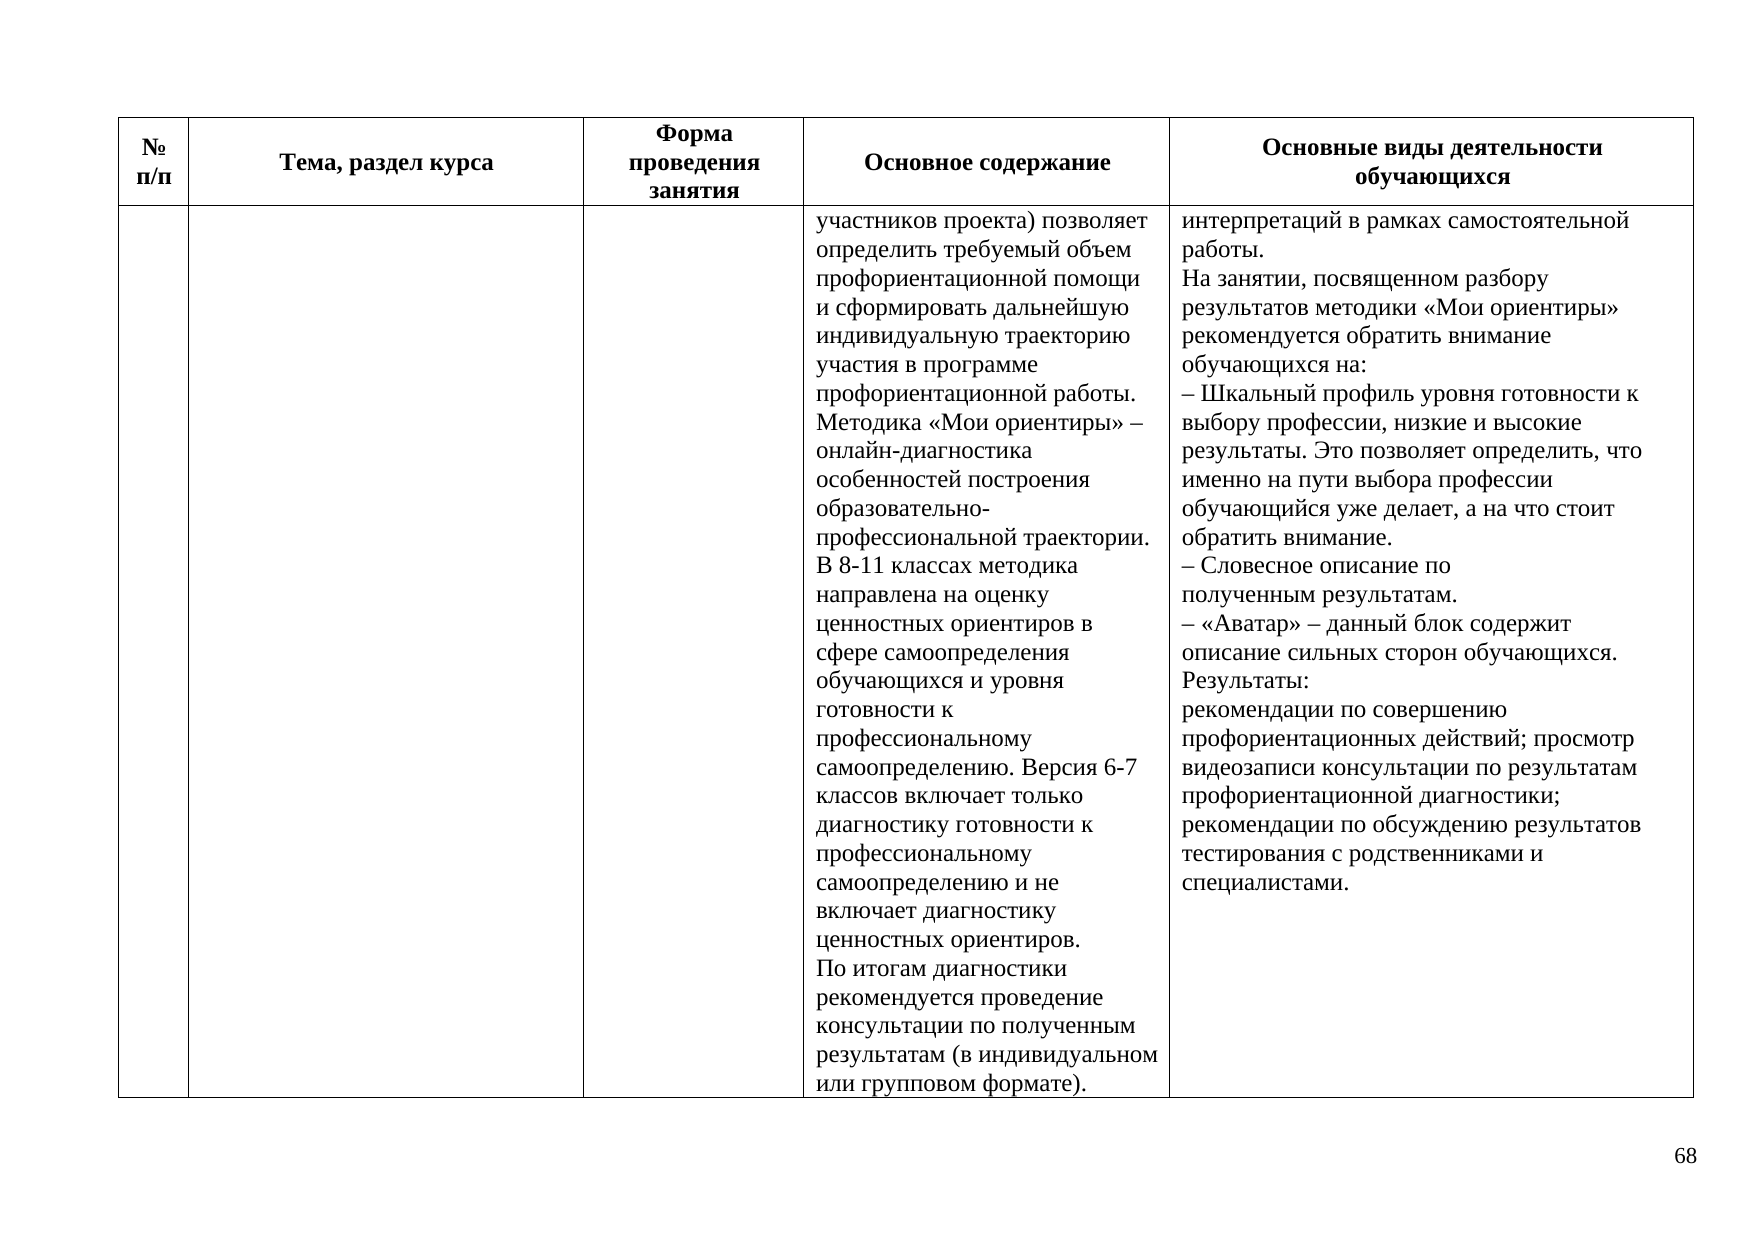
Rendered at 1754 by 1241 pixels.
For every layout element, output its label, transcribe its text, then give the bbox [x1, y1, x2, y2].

table_cell участников проекта) позволяет определить требуемый объем профориентационной помощи и сформировать дальнейшую индивидуальную траекторию участия в программе профориентационной работы. Методика «Мои ориентиры» – онлайн-диагностика особенностей построения образовательно- профессиональной траектории. В 8-11 классах методика направлена на оценку ценностных ориентиров в сфере самоопределения обучающихся и уровня готовности к профессиональному самоопределению. Версия 6-7 классов включает только диагностику готовности к профессиональному самоопределению и не включает диагностику ценностных ориентиров. По итогам диагностики рекомендуется проведение консультации по полученным результатам (в индивидуальном или групповом формате). [804, 206, 1169, 1097]
table_header Основное содержание [804, 118, 1169, 204]
table_header Тема, раздел курса [189, 118, 583, 204]
table_header Форма проведения занятия [584, 118, 803, 204]
table_cell [119, 206, 188, 1097]
table_cell интерпретаций в рамках самостоятельной работы. На занятии, посвященном разбору результатов методики «Мои ориентиры» рекомендуется обратить внимание обучающихся на: Шкальный профиль уровня готовности к выбору профессии, низкие и высокие результаты. Это позволяет определить, что именно на пути выбора профессии обучающийся уже делает, а на что стоит обратить внимание. Словесное описание по полученным результатам. «Аватар» – данный блок содержит описание сильных сторон обучающихся. Результаты: рекомендации по совершению профориентационных действий; просмотр видеозаписи консультации по результатам профориентационной диагностики; рекомендации по обсуждению результатов тестирования с родственниками и специалистами. [1170, 206, 1693, 1097]
table_cell [584, 206, 803, 1097]
table_header № п/п [119, 118, 188, 204]
table_header Основные виды деятельности обучающихся [1170, 118, 1693, 204]
table_cell [189, 206, 583, 1097]
